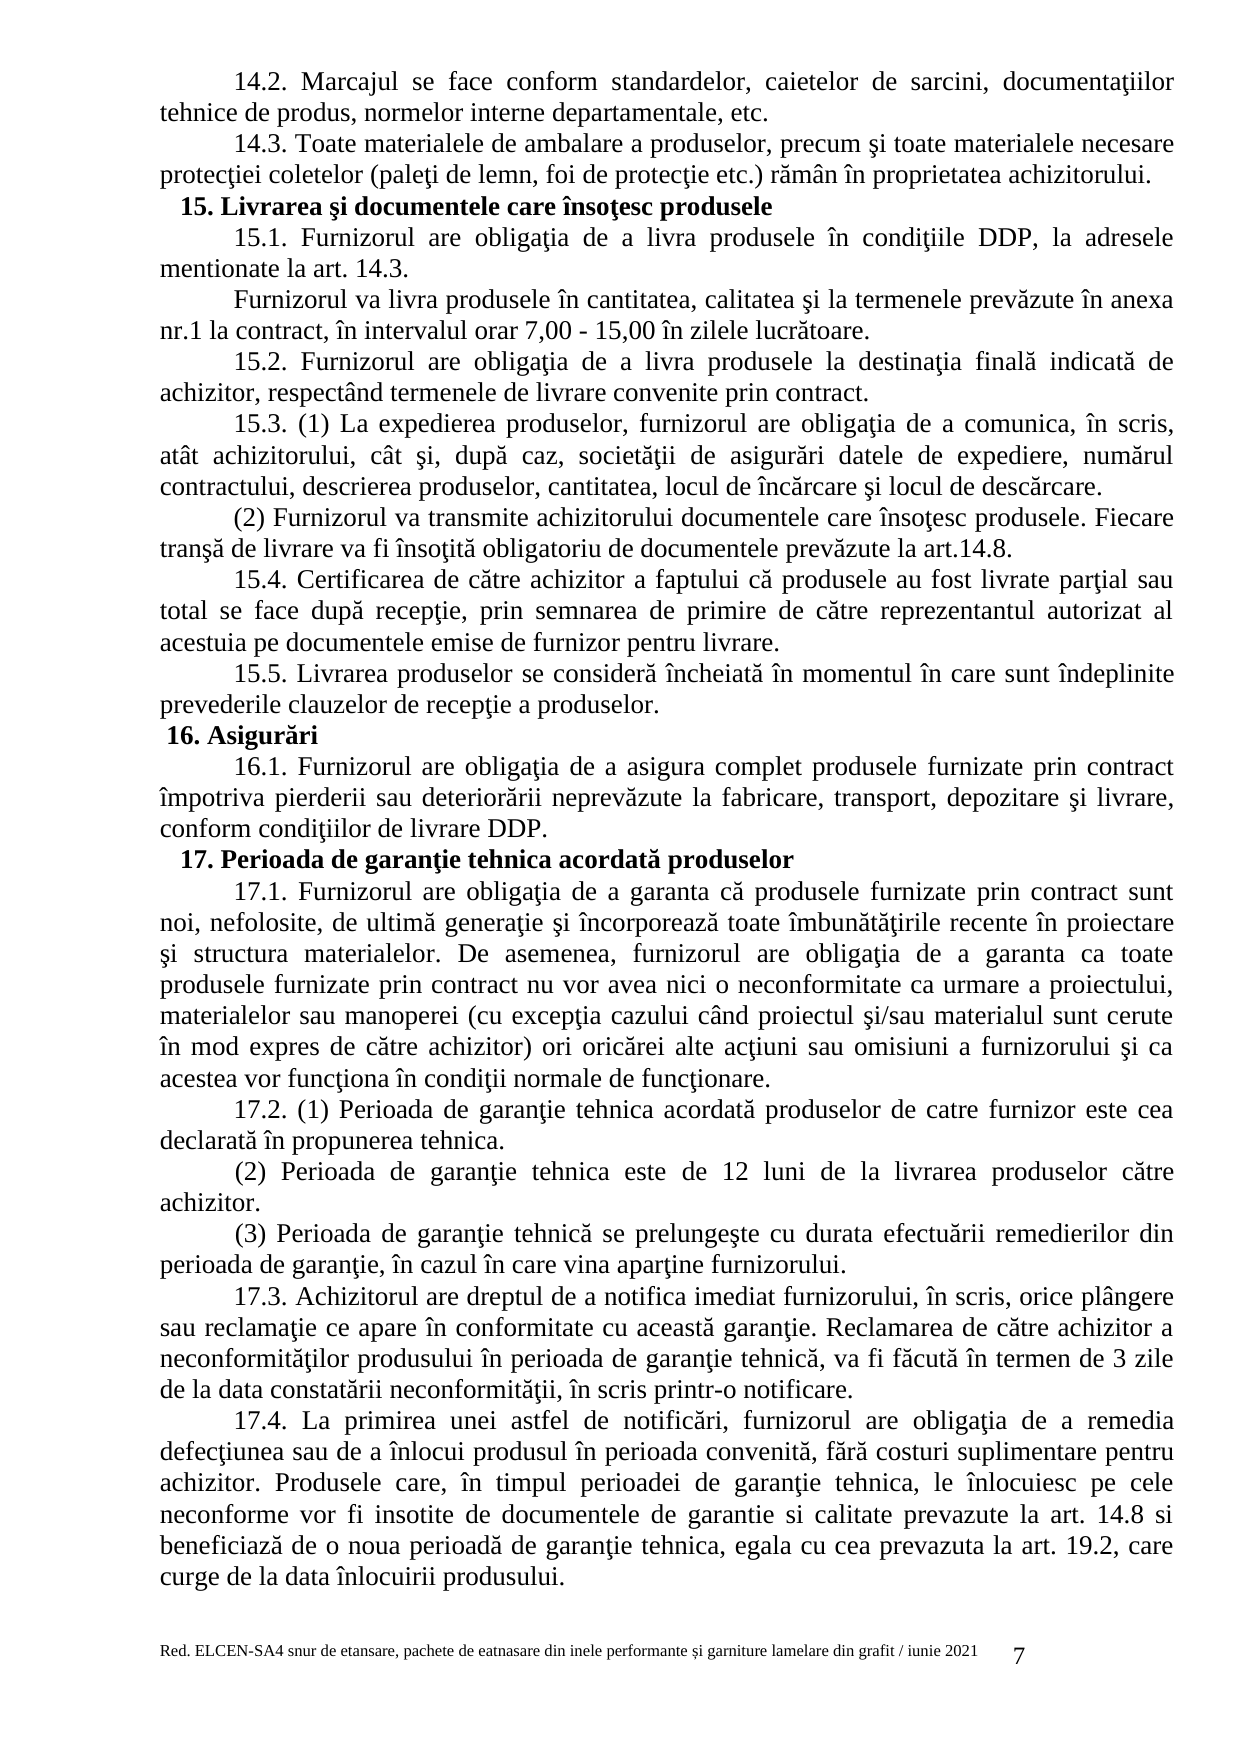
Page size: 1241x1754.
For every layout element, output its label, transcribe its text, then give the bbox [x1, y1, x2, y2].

text 14.2. Marcajul se face conform standardelor, caietelor de sarcini, documentaţiilor tehnice de produs, normelor interne departamentale, etc. [159, 65, 1175, 127]
text 16. Asigurări [159, 719, 1175, 750]
text (3) Perioada de garanţie tehnică se prelungeşte cu durata efectuării remedierilor din perioada de garanţie, în cazul în care vina aparţine furnizorului. [159, 1217, 1175, 1280]
text 16.1. Furnizorul are obligaţia de a asigura complet produsele furnizate prin contract împotriva pierderii sau deteriorării neprevăzute la fabricare, transport, depozitare şi livrare, conform condiţiilor de livrare DDP. [159, 750, 1175, 844]
text 14.3. Toate materialele de ambalare a produselor, precum şi toate materialele necesare protecţiei coletelor (paleţi de lemn, foi de protecţie etc.) rămân în proprietatea achizitorului. [159, 127, 1175, 189]
text 15. Livrarea şi documentele care însoţesc produsele [159, 189, 1175, 221]
text 15.4. Certificarea de către achizitor a faptului că produsele au fost livrate parţial sau total se face după recepţie, prin semnarea de primire de către reprezentantul autorizat al acestuia pe documentele emise de furnizor pentru livrare. [159, 563, 1175, 657]
text 17. Perioada de garanţie tehnica acordată produselor [159, 844, 1175, 875]
text (2) Furnizorul va transmite achizitorului documentele care însoţesc produsele. Fiecare tranşă de livrare va fi însoţită obligatoriu de documentele prevăzute la art.14.8. [159, 501, 1175, 563]
text 17.2. (1) Perioada de garanţie tehnica acordată produselor de catre furnizor este cea declarată în propunerea tehnica. [159, 1093, 1175, 1155]
text Furnizorul va livra produsele în cantitatea, calitatea şi la termenele prevăzute în anexa nr.1 la contract, în intervalul orar 7,00 - 15,00 în zilele lucrătoare. [159, 283, 1175, 345]
text (2) Perioada de garanţie tehnica este de 12 luni de la livrarea produselor către achizitor. [159, 1155, 1175, 1217]
text 17.3. Achizitorul are dreptul de a notifica imediat furnizorului, în scris, orice plângere sau reclamaţie ce apare în conformitate cu această garanţie. Reclamarea de către achizitor a neconformităţilor produsului în perioada de garanţie tehnică, va fi făcută în termen de 3 zile de la data constatării neconformităţii, în scris printr-o notificare. [159, 1280, 1175, 1404]
text 15.3. (1) La expedierea produselor, furnizorul are obligaţia de a comunica, în scris, atât achizitorului, cât şi, după caz, societăţii de asigurări datele de expediere, numărul contractului, descrierea produselor, cantitatea, locul de încărcare şi locul de descărcare. [159, 408, 1175, 501]
text 17.4. La primirea unei astfel de notificări, furnizorul are obligaţia de a remedia defecţiunea sau de a înlocui produsul în perioada convenită, fără costuri suplimentare pentru achizitor. Produsele care, în timpul perioadei de garanţie tehnica, le înlocuiesc pe cele neconforme vor fi insotite de documentele de garantie si calitate prevazute la art. 14.8 si beneficiază de o noua perioadă de garanţie tehnica, egala cu cea prevazuta la art. 19.2, care curge de la data înlocuirii produsului. [159, 1404, 1175, 1591]
text 15.1. Furnizorul are obligaţia de a livra produsele în condiţiile DDP, la adresele mentionate la art. 14.3. [159, 221, 1175, 283]
text 15.2. Furnizorul are obligaţia de a livra produsele la destinaţia finală indicată de achizitor, respectând termenele de livrare convenite prin contract. [159, 345, 1175, 408]
text 15.5. Livrarea produselor se consideră încheiată în momentul în care sunt îndeplinite prevederile clauzelor de recepţie a produselor. [159, 657, 1175, 719]
text 17.1. Furnizorul are obligaţia de a garanta că produsele furnizate prin contract sunt noi, nefolosite, de ultimă generaţie şi încorporează toate îmbunătăţirile recente în proiectare şi structura materialelor. De asemenea, furnizorul are obligaţia de a garanta ca toate produsele furnizate prin contract nu vor avea nici o neconformitate ca urmare a proiectului, materialelor sau manoperei (cu excepţia cazului când proiectul şi/sau materialul sunt cerute în mod expres de către achizitor) ori oricărei alte acţiuni sau omisiuni a furnizorului şi ca acestea vor funcţiona în condiţii normale de funcţionare. [159, 875, 1175, 1093]
